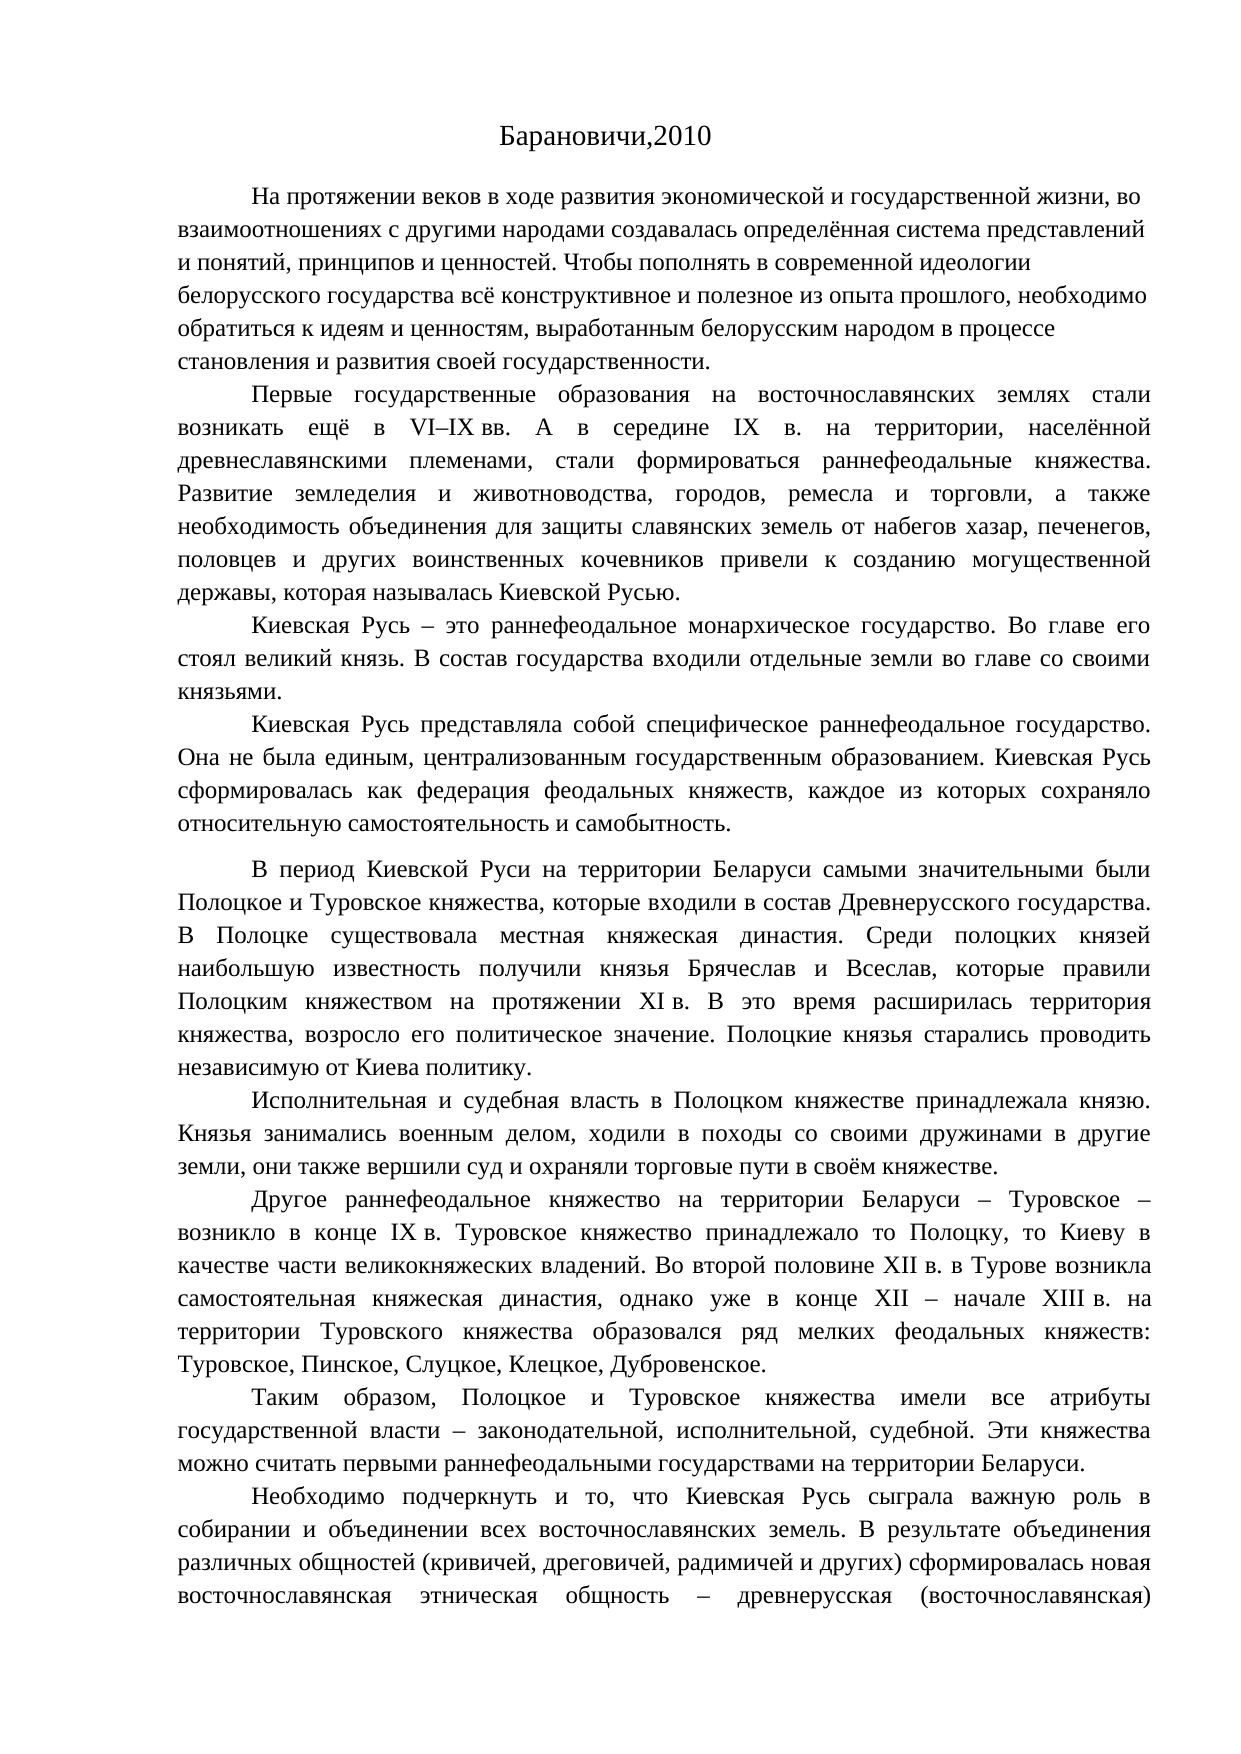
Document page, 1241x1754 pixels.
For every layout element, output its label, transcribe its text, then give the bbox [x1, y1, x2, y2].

text Таким образом, Полоцкое и Туровское княжества имели все атрибуты государственной власти – законодательной, исполнительной, судебной. Эти княжества можно считать первыми раннефеодальными государствами на территории Беларуси. [177, 1382, 1152, 1477]
text Первые государственные образования на восточнославянских землях стали возникать ещё в VI–IX вв. А в середине IX в. на территории, населённой древнеславянскими племенами, стали формироваться раннефеодальные княжества. Развитие земледелия и животноводства, городов, ремесла и торговли, а также необходимость объединения для защиты славянских земель от набегов хазар, печенегов, половцев и других воинственных кочевников привели к созданию могущественной державы, которая называлась Киевской Русью. [177, 379, 1152, 606]
text Барановичи,2010 [177, 118, 1152, 152]
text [177, 1481, 1152, 1609]
text Исполнительная и судебная власть в Полоцком княжестве принадлежала князю. Князья занимались военным делом, ходили в походы со своими дружинами в другие земли, они также вершили суд и охраняли торговые пути в своём княжестве. [177, 1085, 1152, 1180]
text В период Киевской Руси на территории Беларуси самыми значительными были Полоцкое и Туровское княжества, которые входили в состав Древнерусского государства. В Полоцке существовала местная княжеская династия. Среди полоцких князей наибольшую известность получили князья Брячеслав и Всеслав, которые правили Полоцким княжеством на протяжении ХІ в. В это время расширилась территория княжества, возросло его политическое значение. Полоцкие князья старались проводить независимую от Киева политику. [177, 854, 1152, 1081]
text Другое раннефеодальное княжество на территории Беларуси – Туровское – возникло в конце ІХ в. Туровское княжество принадлежало то Полоцку, то Киеву в качестве части великокняжеских владений. Во второй половине ХІІ в. в Турове возникла самостоятельная княжеская династия, однако уже в конце ХІІ – начале ХІІІ в. на территории Туровского княжества образовался ряд мелких феодальных княжеств: Туровское, Пинское, Слуцкое, Клецкое, Дубровенское. [177, 1184, 1152, 1378]
text Киевская Русь представляла собой специфическое раннефеодальное государство. Она не была единым, централизованным государственным образованием. Киевская Русь сформировалась как федерация феодальных княжеств, каждое из которых сохраняло относительную самостоятельность и самобытность. [177, 709, 1152, 837]
text На протяжении веков в ходе развития экономической и государственной жизни, во взаимоотношениях с другими народами создавалась определённая система представлений и понятий, принципов и ценностей. Чтобы пополнять в современной идеологии белорусского государства всё конструктивное и полезное из опыта прошлого, необходимо обратиться к идеям и ценностям, выработанным белорусским народом в процессе становления и развития своей государственности. [177, 181, 1152, 375]
text Киевская Русь – это раннефеодальное монархическое государство. Во главе его стоял великий князь. В состав государства входили отдельные земли во главе со своими князьями. [177, 610, 1152, 705]
